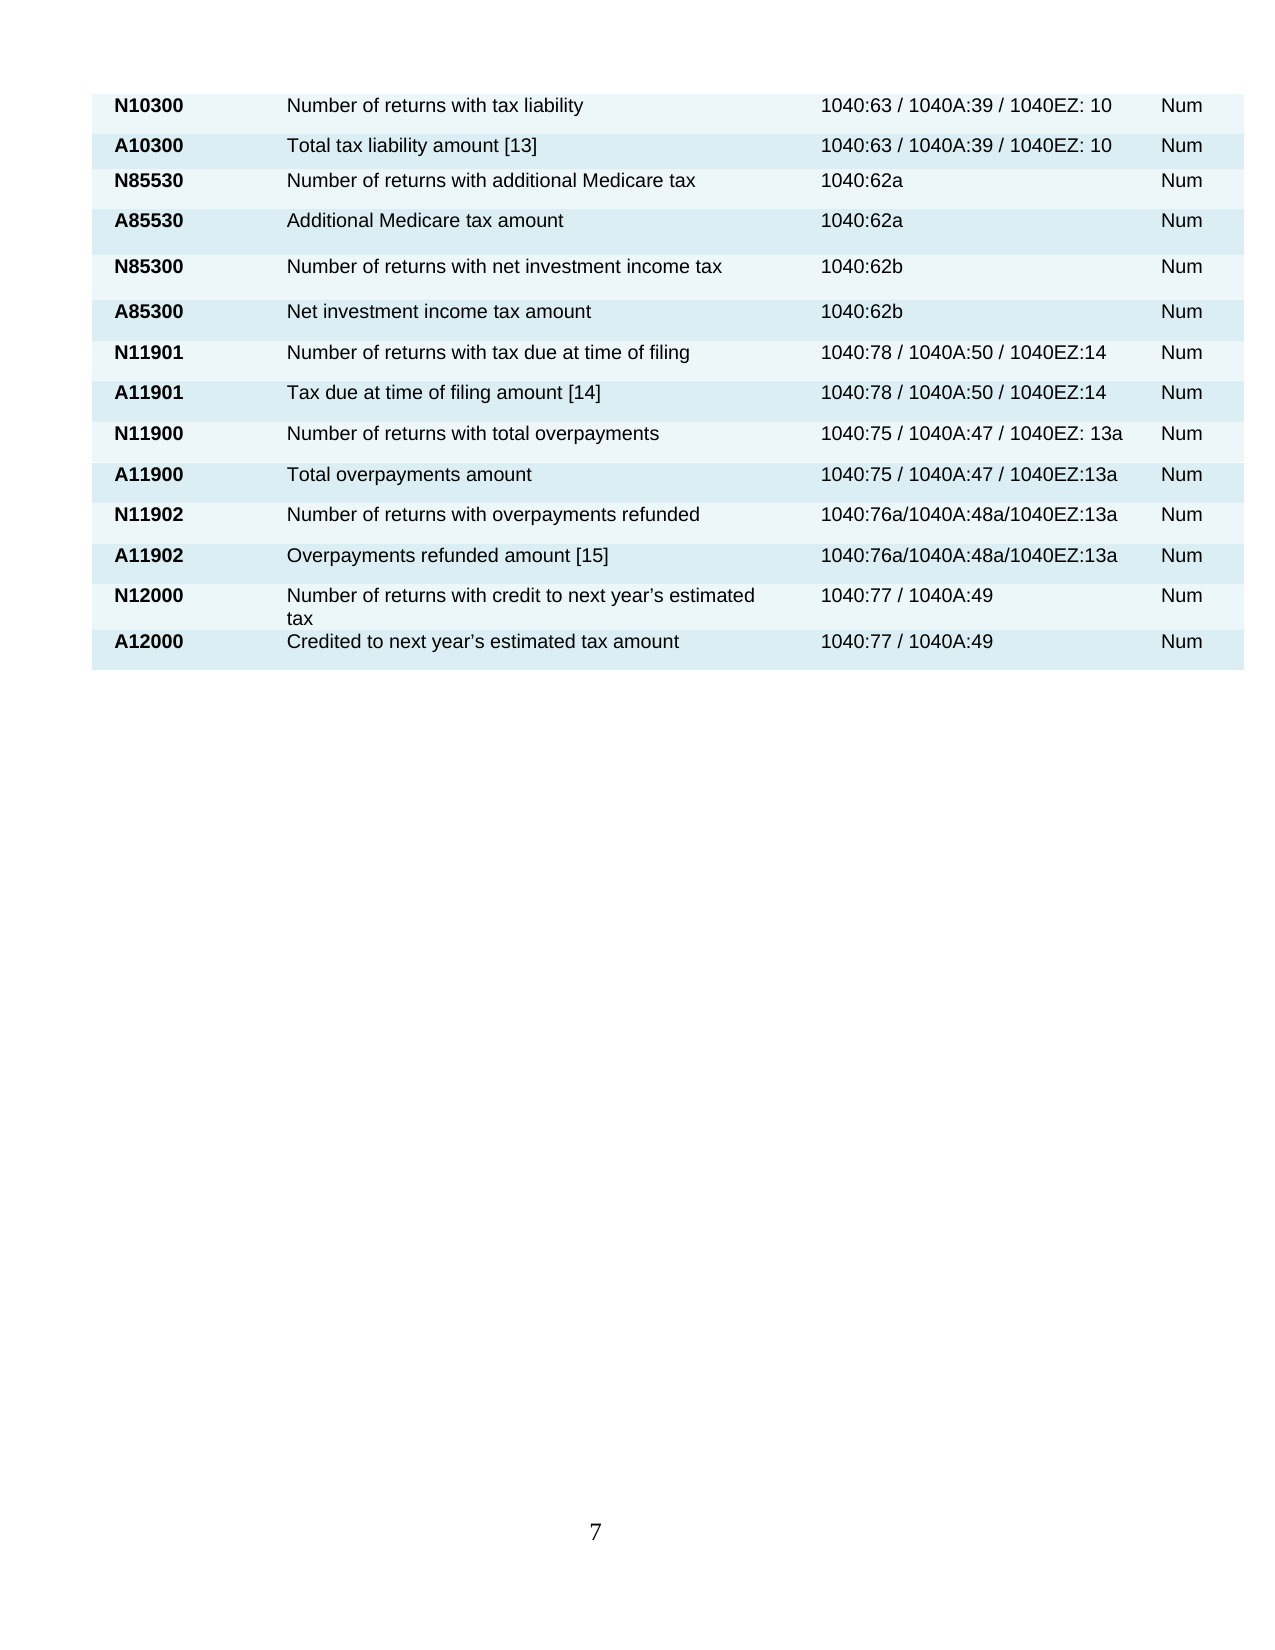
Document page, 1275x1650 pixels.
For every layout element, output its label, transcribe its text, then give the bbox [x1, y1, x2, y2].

table_cell A12000 [92, 630, 275, 670]
table_cell Net investment income tax amount [275, 300, 798, 341]
table_cell Number of returns with tax due at time of filing [275, 341, 798, 381]
table_cell Num [1144, 544, 1244, 584]
table_cell Num [1144, 463, 1244, 503]
table_cell 1040:62a [798, 169, 1144, 209]
table_cell 1040:63 / 1040A:39 / 1040EZ: 10 [798, 94, 1144, 134]
table_cell 1040:76a/1040A:48a/1040EZ:13a [798, 544, 1144, 584]
table_cell N11901 [92, 341, 275, 381]
table_cell A85300 [92, 300, 275, 341]
table_cell 1040:78 / 1040A:50 / 1040EZ:14 [798, 341, 1144, 381]
table_cell A11900 [92, 463, 275, 503]
table_cell Num [1144, 630, 1244, 670]
table_cell Total overpayments amount [275, 463, 798, 503]
table_cell 1040:77 / 1040A:49 [798, 630, 1144, 670]
table_cell Num [1144, 255, 1244, 300]
table_cell N12000 [92, 584, 275, 630]
table_cell N85530 [92, 169, 275, 209]
table_cell 1040:75 / 1040A:47 / 1040EZ:13a [798, 463, 1144, 503]
table_cell 1040:62a [798, 209, 1144, 255]
table_cell Number of returns with tax liability [275, 94, 798, 134]
table_cell Total tax liability amount [13] [275, 134, 798, 169]
table_cell Number of returns with additional Medicare tax [275, 169, 798, 209]
table_cell Num [1144, 94, 1244, 134]
table_cell 1040:77 / 1040A:49 [798, 584, 1144, 630]
table_cell Overpayments refunded amount [15] [275, 544, 798, 584]
table_cell A11902 [92, 544, 275, 584]
table_cell A11901 [92, 381, 275, 422]
table_cell Num [1144, 381, 1244, 422]
table_cell Num [1144, 584, 1244, 630]
table_cell Tax due at time of filing amount [14] [275, 381, 798, 422]
table_cell Additional Medicare tax amount [275, 209, 798, 255]
table_cell 1040:75 / 1040A:47 / 1040EZ: 13a [798, 422, 1144, 462]
table_cell Credited to next year’s estimated tax amount [275, 630, 798, 670]
table_cell Num [1144, 209, 1244, 255]
table_cell Number of returns with overpayments refunded [275, 503, 798, 544]
table_cell N11900 [92, 422, 275, 462]
table_cell N11902 [92, 503, 275, 544]
table_cell N10300 [92, 94, 275, 134]
table_cell 1040:63 / 1040A:39 / 1040EZ: 10 [798, 134, 1144, 169]
table_cell A85530 [92, 209, 275, 255]
table_cell Num [1144, 341, 1244, 381]
table_cell Number of returns with net investment income tax [275, 255, 798, 300]
table_cell Number of returns with credit to next year’s estimated tax [275, 584, 798, 630]
table_cell A10300 [92, 134, 275, 169]
table_cell Num [1144, 503, 1244, 544]
table_cell Num [1144, 422, 1244, 462]
table_cell 1040:76a/1040A:48a/1040EZ:13a [798, 503, 1144, 544]
table_cell Num [1144, 300, 1244, 341]
table_cell 1040:78 / 1040A:50 / 1040EZ:14 [798, 381, 1144, 422]
table_cell Number of returns with total overpayments [275, 422, 798, 462]
table_cell Num [1144, 134, 1244, 169]
table_cell 1040:62b [798, 300, 1144, 341]
table_cell 1040:62b [798, 255, 1144, 300]
table_cell Num [1144, 169, 1244, 209]
table_cell N85300 [92, 255, 275, 300]
